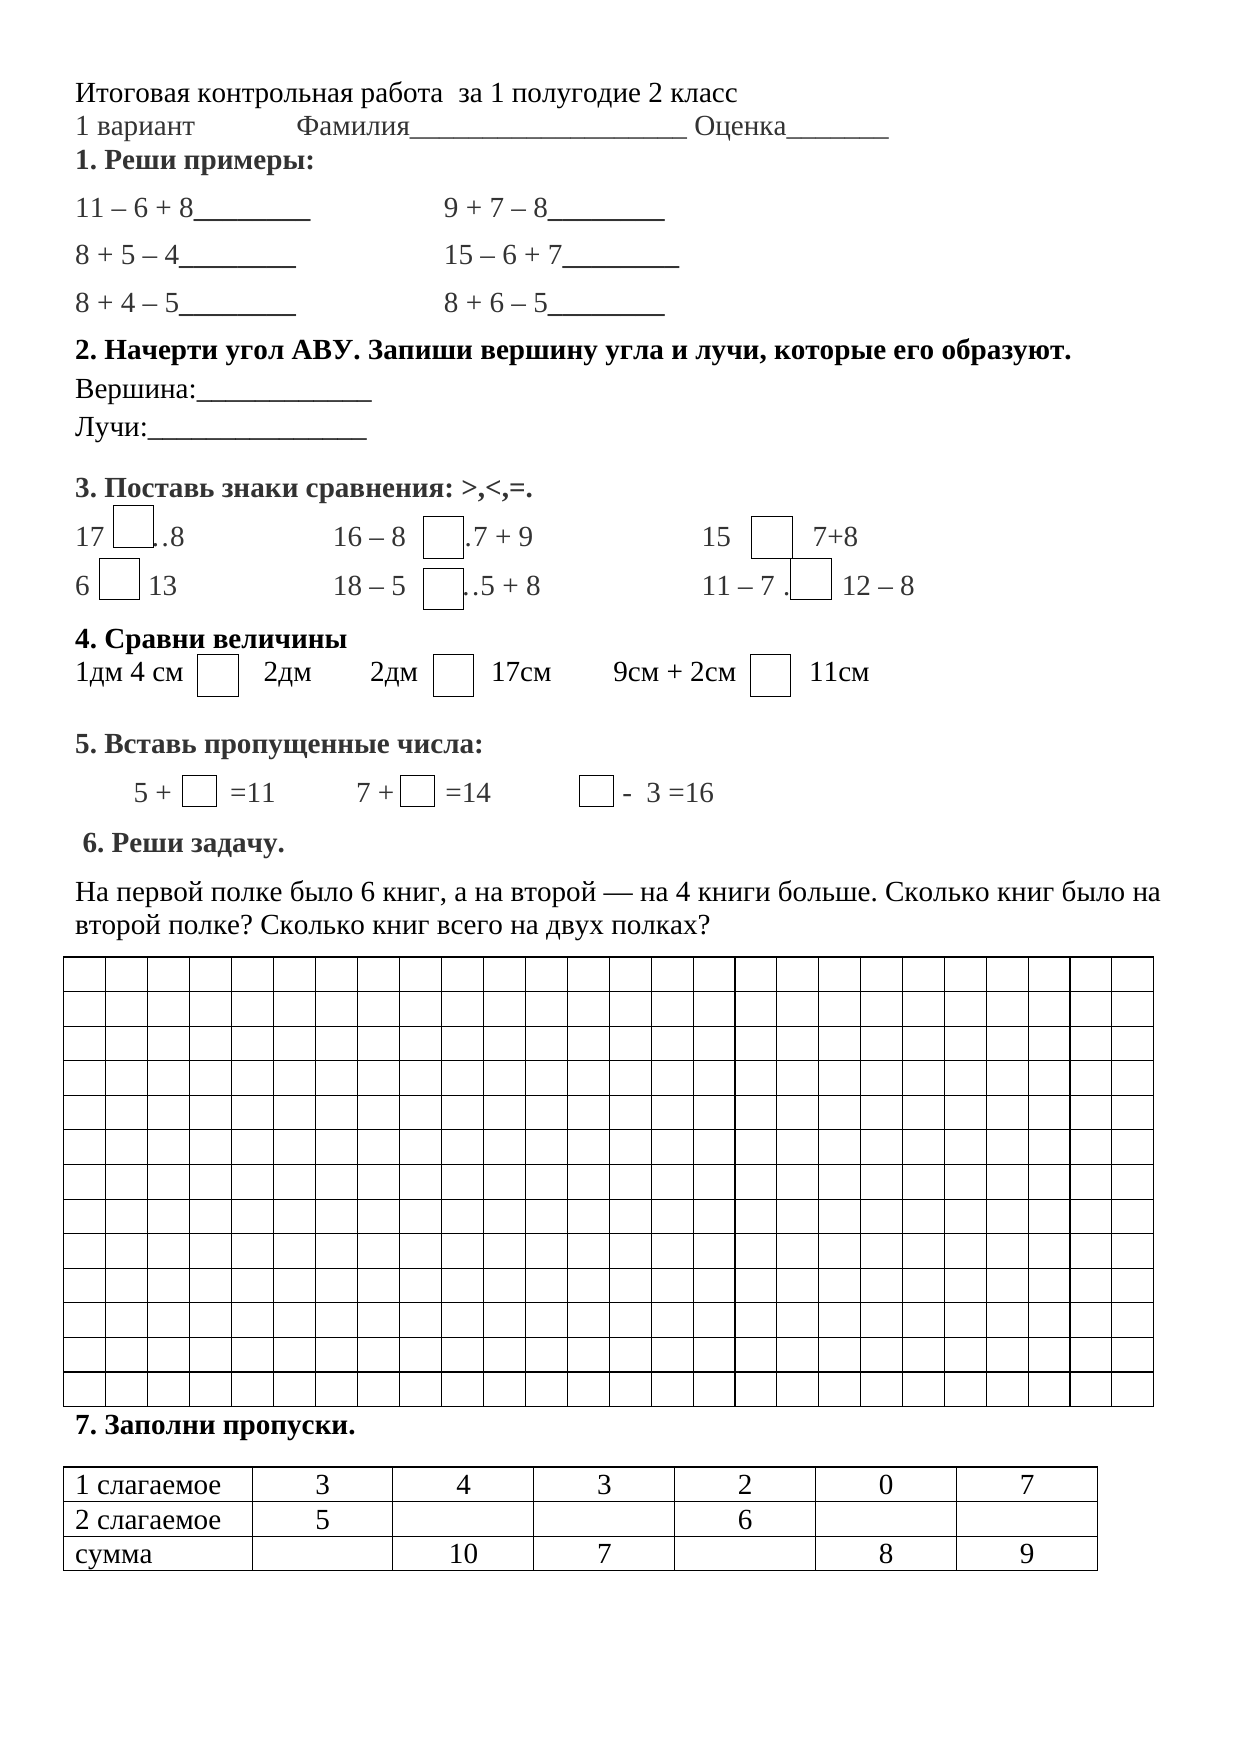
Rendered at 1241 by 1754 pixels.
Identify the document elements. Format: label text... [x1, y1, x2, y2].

table_cell [694, 1061, 734, 1095]
text 4. Сравни величины [75, 621, 1165, 654]
table_cell [253, 1537, 392, 1570]
table_cell [736, 1269, 776, 1302]
table_header [358, 958, 399, 991]
table_cell [777, 1338, 818, 1371]
table_header [736, 958, 776, 991]
table_cell [358, 1303, 399, 1337]
table_cell [148, 1096, 189, 1129]
table_header 4 [393, 1468, 533, 1501]
table_cell [1112, 1027, 1153, 1060]
table_cell [736, 1096, 776, 1129]
table_cell [274, 1096, 315, 1129]
text 6 … 13 18 – 5 …5 + 8 11 – 7 … 12 – 8 [75, 568, 423, 602]
table_header [148, 958, 189, 991]
table_cell [1112, 1234, 1153, 1268]
table_header [987, 958, 1028, 991]
table_cell [190, 1338, 231, 1371]
table_cell [484, 1373, 525, 1406]
table_cell [568, 1303, 609, 1337]
table_cell [777, 1165, 818, 1198]
table_cell [400, 1061, 441, 1095]
table_cell [232, 1200, 273, 1233]
table_cell [232, 1373, 273, 1406]
text 6 … 13 18 – 5 …5 + 8 11 – 7 … 12 – 8 [464, 568, 1165, 602]
text 6. Реши задачу. [75, 825, 1165, 858]
table_cell [232, 992, 273, 1026]
table_cell [484, 1061, 525, 1095]
table_cell [232, 1303, 273, 1337]
table_cell [526, 1061, 567, 1095]
table_cell [358, 1165, 399, 1198]
table_cell [777, 1373, 818, 1406]
table_cell [819, 1200, 860, 1233]
table_cell [1071, 1061, 1111, 1095]
table_cell 6 [675, 1502, 815, 1536]
table_cell [945, 1373, 986, 1406]
table_cell [861, 992, 902, 1026]
table_cell [816, 1502, 956, 1536]
table_cell [945, 1269, 986, 1302]
table_cell [1112, 1303, 1153, 1337]
table_cell [274, 1200, 315, 1233]
table_cell [400, 1130, 441, 1164]
table_cell [232, 1234, 273, 1268]
table_cell [106, 1061, 147, 1095]
table_cell [861, 1130, 902, 1164]
table_cell [568, 1338, 609, 1371]
table_cell [945, 1234, 986, 1268]
table_cell [819, 1130, 860, 1164]
table_cell [903, 1061, 944, 1095]
table_header [694, 958, 734, 991]
table_cell [358, 1234, 399, 1268]
table_cell [861, 1027, 902, 1060]
table_cell [777, 992, 818, 1026]
table_cell [526, 1200, 567, 1233]
table_cell [736, 1027, 776, 1060]
table_cell [190, 1061, 231, 1095]
table_cell [1071, 1338, 1111, 1371]
table_cell [358, 1027, 399, 1060]
table_cell [358, 1096, 399, 1129]
table_cell [190, 1373, 231, 1406]
table_cell [945, 1303, 986, 1337]
table_cell [777, 1061, 818, 1095]
table_cell [316, 1269, 357, 1302]
table_cell [190, 1096, 231, 1129]
table_cell [736, 1061, 776, 1095]
table_cell [1112, 1096, 1153, 1129]
table_cell [442, 1096, 483, 1129]
table_cell [652, 1338, 693, 1371]
table_cell [694, 1027, 734, 1060]
table_cell [652, 1027, 693, 1060]
table_cell [358, 1200, 399, 1233]
table_cell [190, 1200, 231, 1233]
table_cell [736, 1234, 776, 1268]
table_cell [610, 1373, 651, 1406]
table_cell [526, 1165, 567, 1198]
table_cell [610, 1269, 651, 1302]
table_cell [694, 1165, 734, 1198]
text 5 + =11 7 + =14 - 3 =16 [75, 776, 1165, 809]
table_cell [736, 1373, 776, 1406]
table_cell [106, 1165, 147, 1198]
table_cell [316, 1373, 357, 1406]
table_cell [274, 1027, 315, 1060]
table_cell [987, 992, 1028, 1026]
table_cell [819, 1061, 860, 1095]
table_cell 5 [253, 1502, 392, 1536]
table_header [232, 958, 273, 991]
table_cell [148, 1165, 189, 1198]
table_header [903, 958, 944, 991]
table_cell [484, 1130, 525, 1164]
table_cell [400, 1373, 441, 1406]
text 2. Начерти угол АВУ. Запиши вершину угла и лучи, которые его образуют. [75, 332, 1165, 366]
table_header [442, 958, 483, 991]
table_cell [819, 1027, 860, 1060]
table_cell [1071, 1165, 1111, 1198]
table_cell [987, 1234, 1028, 1268]
table_cell [568, 1269, 609, 1302]
table_cell [1112, 1338, 1153, 1371]
table_cell [106, 1303, 147, 1337]
table_cell [903, 1373, 944, 1406]
text На первой полке было 6 книг, а на второй — на 4 книги больше. Сколько книг было на второй полке? Сколько книг всего на двух полках? [75, 874, 1165, 941]
table_cell [987, 1269, 1028, 1302]
table_cell [316, 992, 357, 1026]
table_cell [694, 1130, 734, 1164]
table_cell [1029, 1096, 1069, 1129]
table_header 2 [675, 1468, 815, 1501]
table_cell [903, 1269, 944, 1302]
table_cell [64, 1061, 105, 1095]
text 1дм 4 см 2дм 2дм 17см 9см + 2см 11см [75, 654, 197, 688]
table_cell [64, 1234, 105, 1268]
table_cell [903, 992, 944, 1026]
table_cell [987, 1200, 1028, 1233]
table_cell [106, 992, 147, 1026]
table_cell [568, 1234, 609, 1268]
table_cell [610, 1303, 651, 1337]
table_cell [819, 1165, 860, 1198]
table_cell [1112, 1165, 1153, 1198]
table_cell [945, 1027, 986, 1060]
table_cell [358, 1130, 399, 1164]
table_cell [1071, 1027, 1111, 1060]
table_header [777, 958, 818, 991]
table_cell [861, 1061, 902, 1095]
table_cell [148, 1027, 189, 1060]
table_cell [106, 1338, 147, 1371]
table_cell [945, 1200, 986, 1233]
table_cell [987, 1373, 1028, 1406]
table_cell [777, 1200, 818, 1233]
table_cell [652, 1130, 693, 1164]
table_cell [316, 1200, 357, 1233]
table_cell [1112, 992, 1153, 1026]
table_cell [568, 1027, 609, 1060]
table_cell [903, 1096, 944, 1129]
table_cell [861, 1269, 902, 1302]
table_cell [526, 992, 567, 1026]
table_cell [484, 992, 525, 1026]
table_cell [442, 1130, 483, 1164]
table_cell [903, 1200, 944, 1233]
table_cell [64, 1200, 105, 1233]
table_header [1112, 958, 1153, 991]
table_cell [736, 1338, 776, 1371]
table_cell [148, 1269, 189, 1302]
table_cell [861, 1373, 902, 1406]
table_cell [819, 1096, 860, 1129]
table_cell [610, 1027, 651, 1060]
table_cell [819, 1303, 860, 1337]
table_cell [190, 1303, 231, 1337]
table_cell [652, 1096, 693, 1129]
table_cell [393, 1502, 533, 1536]
table_cell [190, 1234, 231, 1268]
table_cell [190, 1027, 231, 1060]
table_cell [190, 1269, 231, 1302]
table_cell [903, 1234, 944, 1268]
table_cell [316, 1096, 357, 1129]
table_cell [675, 1537, 815, 1570]
table_cell [484, 1096, 525, 1129]
text Лучи:_______________ [75, 409, 1165, 443]
table_cell [148, 1234, 189, 1268]
table_cell [442, 1373, 483, 1406]
table_cell [442, 1269, 483, 1302]
table_cell [987, 1338, 1028, 1371]
table_header [400, 958, 441, 991]
table_cell [148, 1200, 189, 1233]
table_cell [64, 1027, 105, 1060]
table_cell [442, 1061, 483, 1095]
table_header 0 [816, 1468, 956, 1501]
table_cell [736, 992, 776, 1026]
table_cell [274, 1061, 315, 1095]
table_cell [945, 992, 986, 1026]
table_header 3 [534, 1468, 674, 1501]
table_header [190, 958, 231, 991]
table_cell [484, 1165, 525, 1198]
table_header [568, 958, 609, 991]
table_cell [777, 1096, 818, 1129]
table_cell [610, 1165, 651, 1198]
table_cell [106, 1234, 147, 1268]
table_header [652, 958, 693, 991]
table_cell [610, 1130, 651, 1164]
table_cell [1029, 1373, 1069, 1406]
table_cell [534, 1502, 674, 1536]
table_cell [316, 1130, 357, 1164]
table_cell [1029, 1234, 1069, 1268]
table_cell [945, 1130, 986, 1164]
table_cell [148, 1373, 189, 1406]
table_cell [652, 1200, 693, 1233]
table_cell [987, 1130, 1028, 1164]
table_cell [526, 1303, 567, 1337]
table_cell [358, 992, 399, 1026]
table_cell [1029, 992, 1069, 1026]
table_cell [610, 992, 651, 1026]
table_cell [148, 992, 189, 1026]
text 11 – 6 + 8________ 9 + 7 – 8________ [75, 190, 1165, 223]
table_cell [568, 1130, 609, 1164]
table_cell [694, 1373, 734, 1406]
table_cell [106, 1027, 147, 1060]
table_cell [1071, 992, 1111, 1026]
table_cell [1112, 1269, 1153, 1302]
table_cell [568, 1061, 609, 1095]
table_cell [777, 1130, 818, 1164]
table_cell [568, 1165, 609, 1198]
table_cell [736, 1165, 776, 1198]
table_cell [1029, 1269, 1069, 1302]
table_cell [694, 1269, 734, 1302]
table_cell [484, 1200, 525, 1233]
table_cell [148, 1338, 189, 1371]
table_cell [526, 1096, 567, 1129]
table_cell [1071, 1269, 1111, 1302]
table_cell [64, 1269, 105, 1302]
table_cell [1112, 1061, 1153, 1095]
table_cell [316, 1338, 357, 1371]
table_cell [442, 1200, 483, 1233]
table_cell [274, 1373, 315, 1406]
table_cell [358, 1061, 399, 1095]
table_cell [526, 1373, 567, 1406]
text Итоговая контрольная работа за 1 полугодие 2 класс [75, 75, 1165, 108]
table_cell [442, 1303, 483, 1337]
table_cell [1112, 1130, 1153, 1164]
table_cell [568, 1373, 609, 1406]
table_header [64, 958, 105, 991]
table_cell [232, 1130, 273, 1164]
table_cell [945, 1338, 986, 1371]
table_cell [819, 992, 860, 1026]
table_cell [274, 1303, 315, 1337]
table_cell [861, 1200, 902, 1233]
table_cell [736, 1200, 776, 1233]
table_cell сумма [64, 1537, 252, 1570]
table_cell [903, 1303, 944, 1337]
table_cell [903, 1130, 944, 1164]
table_cell [694, 992, 734, 1026]
table_cell [1071, 1303, 1111, 1337]
table_cell [484, 1303, 525, 1337]
table_cell [526, 1269, 567, 1302]
text 1 вариант Фамилия___________________ Оценка_______ [75, 108, 1165, 142]
table_cell [106, 1096, 147, 1129]
table_cell [610, 1061, 651, 1095]
table_cell [526, 1130, 567, 1164]
table_cell [652, 992, 693, 1026]
table_cell [610, 1234, 651, 1268]
table_cell [610, 1200, 651, 1233]
table_cell [861, 1338, 902, 1371]
table_cell [148, 1303, 189, 1337]
table_cell [442, 1338, 483, 1371]
table_cell [903, 1027, 944, 1060]
table_cell [400, 1303, 441, 1337]
table_cell [568, 1096, 609, 1129]
table_cell [400, 1096, 441, 1129]
table_cell [652, 1165, 693, 1198]
text 1дм 4 см 2дм 2дм 17см 9см + 2см 11см [239, 654, 433, 688]
table_header [484, 958, 525, 991]
table_cell [64, 1165, 105, 1198]
table_cell [190, 1165, 231, 1198]
table_cell [694, 1338, 734, 1371]
table_cell 8 [816, 1537, 956, 1570]
table_cell [777, 1027, 818, 1060]
table_cell [694, 1200, 734, 1233]
table_cell [1071, 1373, 1111, 1406]
text 7. Заполни пропуски. [75, 1407, 1165, 1441]
table_cell [1071, 1200, 1111, 1233]
table_cell [987, 1027, 1028, 1060]
table_cell [861, 1234, 902, 1268]
table_cell [526, 1234, 567, 1268]
table_cell [652, 1234, 693, 1268]
table_cell [148, 1061, 189, 1095]
table_cell [64, 1096, 105, 1129]
table_cell [568, 1200, 609, 1233]
table_cell 2 слагаемое [64, 1502, 252, 1536]
table_cell [819, 1234, 860, 1268]
table_cell 10 [393, 1537, 533, 1570]
text 3. Поставь знаки сравнения: >,<,=. [75, 470, 1165, 504]
table_cell [777, 1234, 818, 1268]
table_cell [274, 1338, 315, 1371]
table_cell [358, 1338, 399, 1371]
table_cell [610, 1096, 651, 1129]
table_cell [64, 1130, 105, 1164]
table_cell [903, 1338, 944, 1371]
table_header [819, 958, 860, 991]
table_cell [232, 1338, 273, 1371]
table_cell [358, 1269, 399, 1302]
table_cell [652, 1061, 693, 1095]
table_cell [400, 1027, 441, 1060]
table_cell [484, 1027, 525, 1060]
text 5. Вставь пропущенные числа: [75, 727, 1165, 760]
table_cell [232, 1269, 273, 1302]
table_cell [819, 1338, 860, 1371]
table_cell [819, 1373, 860, 1406]
table_cell [1071, 1234, 1111, 1268]
table_header [945, 958, 986, 991]
table_cell [777, 1303, 818, 1337]
table_cell [1071, 1096, 1111, 1129]
table_header 3 [253, 1468, 392, 1501]
table_cell 9 [957, 1537, 1097, 1570]
table_cell [316, 1165, 357, 1198]
table_cell [400, 1165, 441, 1198]
table_cell [190, 1130, 231, 1164]
table_header [526, 958, 567, 991]
table_header 7 [957, 1468, 1097, 1501]
table_cell [148, 1130, 189, 1164]
table_cell [736, 1130, 776, 1164]
table_cell [400, 1200, 441, 1233]
table_cell [861, 1303, 902, 1337]
table_cell [442, 1234, 483, 1268]
table_cell [526, 1338, 567, 1371]
table_header [1029, 958, 1069, 991]
text 17 …8 16 – 8 …7 + 9 15 7+8 [793, 519, 1165, 553]
table_cell [987, 1096, 1028, 1129]
table_cell [1071, 1130, 1111, 1164]
table_header [316, 958, 357, 991]
table_cell [694, 1303, 734, 1337]
text 1дм 4 см 2дм 2дм 17см 9см + 2см 11см [474, 654, 750, 688]
table_cell [1029, 1061, 1069, 1095]
table_header 1 слагаемое [64, 1468, 252, 1501]
table_cell [442, 992, 483, 1026]
table_cell [861, 1165, 902, 1198]
text 17 …8 16 – 8 …7 + 9 15 7+8 [464, 519, 751, 553]
text 1дм 4 см 2дм 2дм 17см 9см + 2см 11см [791, 654, 1165, 688]
table_cell [652, 1303, 693, 1337]
table_cell [274, 1130, 315, 1164]
table_cell [232, 1165, 273, 1198]
table_cell [484, 1234, 525, 1268]
table_cell [232, 1061, 273, 1095]
table_cell [316, 1234, 357, 1268]
table_cell [987, 1165, 1028, 1198]
table_cell [106, 1269, 147, 1302]
table_cell [736, 1303, 776, 1337]
table_cell [442, 1027, 483, 1060]
table_cell [190, 992, 231, 1026]
table_cell [64, 1338, 105, 1371]
table_cell [987, 1061, 1028, 1095]
text 17 …8 16 – 8 …7 + 9 15 7+8 [75, 519, 423, 553]
table_cell [106, 1373, 147, 1406]
table_cell [232, 1027, 273, 1060]
table_cell [316, 1303, 357, 1337]
table_cell [1029, 1165, 1069, 1198]
table_cell [1029, 1027, 1069, 1060]
table_cell [903, 1165, 944, 1198]
table_cell [400, 1234, 441, 1268]
table_cell [274, 1234, 315, 1268]
table_cell [64, 992, 105, 1026]
table_header [610, 958, 651, 991]
text 8 + 4 – 5________ 8 + 6 – 5________ [75, 285, 1165, 318]
table_cell [652, 1269, 693, 1302]
table_header [1071, 958, 1111, 991]
table_cell [1029, 1338, 1069, 1371]
table_cell [819, 1269, 860, 1302]
table_cell [945, 1096, 986, 1129]
table_cell [861, 1096, 902, 1129]
table_cell [400, 992, 441, 1026]
table_cell [358, 1373, 399, 1406]
table_cell [945, 1165, 986, 1198]
table_cell [274, 1165, 315, 1198]
table_cell [442, 1165, 483, 1198]
table_cell [1029, 1130, 1069, 1164]
table_cell [274, 992, 315, 1026]
table_cell [945, 1061, 986, 1095]
table_cell [232, 1096, 273, 1129]
table_cell [316, 1027, 357, 1060]
table_header [861, 958, 902, 991]
text Вершина:____________ [75, 371, 1165, 404]
table_cell 7 [534, 1537, 674, 1570]
table_cell [526, 1027, 567, 1060]
table_cell [64, 1303, 105, 1337]
table_cell [64, 1373, 105, 1406]
table_cell [1112, 1200, 1153, 1233]
table_cell [957, 1502, 1097, 1536]
table_cell [652, 1373, 693, 1406]
table_cell [106, 1200, 147, 1233]
table_header [106, 958, 147, 991]
table_cell [610, 1338, 651, 1371]
table_cell [316, 1061, 357, 1095]
table_cell [694, 1234, 734, 1268]
table_cell [106, 1130, 147, 1164]
table_cell [1112, 1373, 1153, 1406]
table_cell [484, 1269, 525, 1302]
table_cell [484, 1338, 525, 1371]
table_header [274, 958, 315, 991]
table_cell [400, 1338, 441, 1371]
table_cell [1029, 1303, 1069, 1337]
text 1. Реши примеры: [75, 142, 1165, 176]
table_cell [987, 1303, 1028, 1337]
table_cell [777, 1269, 818, 1302]
table_cell [274, 1269, 315, 1302]
table_cell [568, 992, 609, 1026]
table_cell [1029, 1200, 1069, 1233]
text 8 + 5 – 4________ 15 – 6 + 7________ [75, 237, 1165, 271]
table_cell [694, 1096, 734, 1129]
table_cell [400, 1269, 441, 1302]
